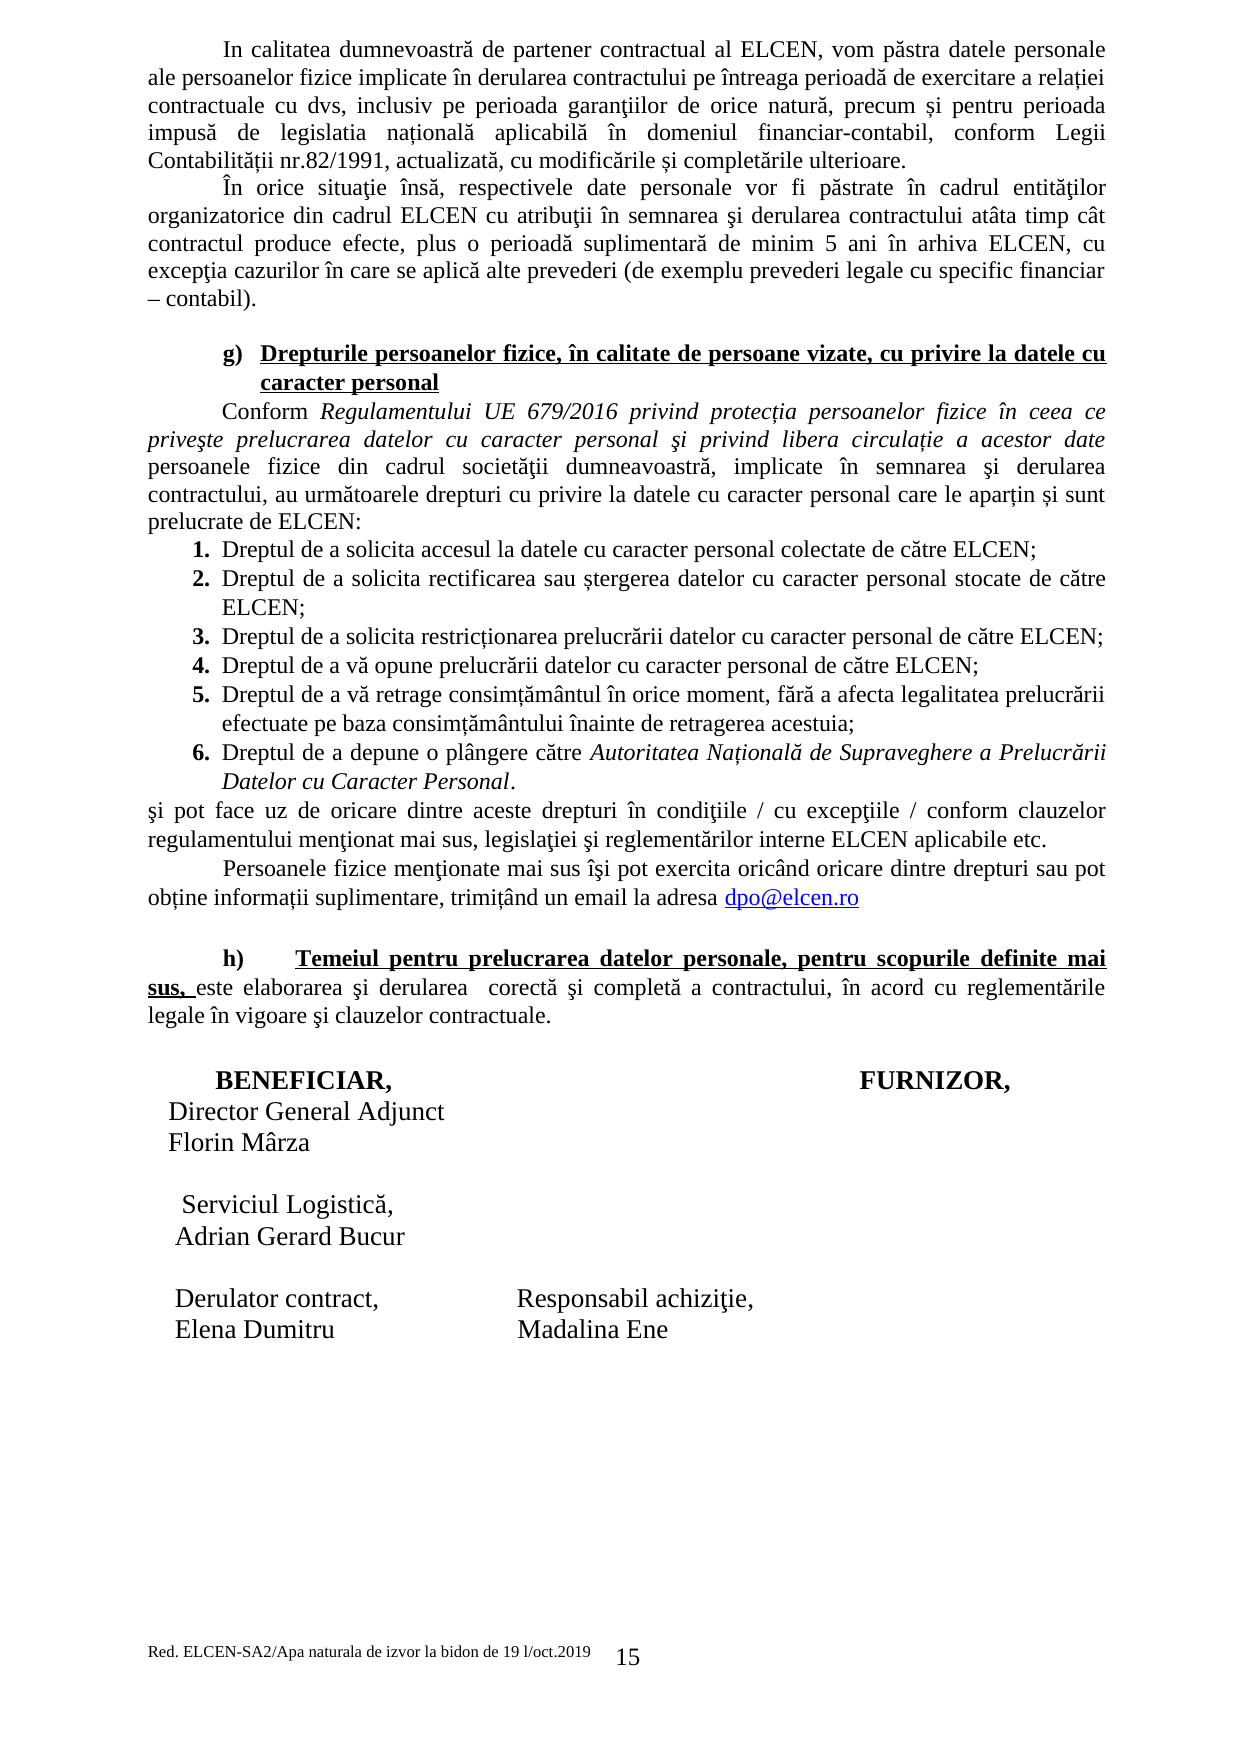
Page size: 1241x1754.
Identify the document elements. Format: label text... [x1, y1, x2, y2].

list Temeiul pentru prelucrarea datelor personale, pentru scopurile definite mai sus, este elaborarea şi derularea corectă şi completă a contractului, în acord cu reglementările legale în vigoare şi clauzelor contractuale. [148, 943, 1107, 1029]
text Conform Regulamentului UE 679/2016 privind protecția persoanelor fizice în ceea ce priveşte prelucrarea datelor cu caracter personal şi privind libera circulație a acestor date persoanele fizice din cadrul societăţii dumneavoastră, implicate în semnarea şi derularea contractului, au următoarele drepturi cu privire la datele cu caracter personal care le aparțin și sunt prelucrate de ELCEN: [148, 397, 1107, 535]
text BENEFICIAR, FURNIZOR, [148, 1064, 1107, 1095]
list Dreptul de a solicita rectificarea sau ștergerea datelor cu caracter personal stocate de către ELCEN; [192, 564, 1107, 621]
text Florin Mârza [148, 1126, 1107, 1157]
list Dreptul de a solicita accesul la datele cu caracter personal colectate de către ELCEN; [192, 535, 1107, 563]
text Director General Adjunct [148, 1095, 1107, 1126]
text Adrian Gerard Bucur [148, 1220, 1107, 1251]
text Elena Dumitru Madalina Ene [148, 1313, 1107, 1344]
text Derulator contract, Responsabil achiziţie, [148, 1282, 1107, 1313]
text În orice situaţie însă, respectivele date personale vor fi păstrate în cadrul entităţilor organizatorice din cadrul ELCEN cu atribuţii în semnarea şi derularea contractului atâta timp cât contractul produce efecte, plus o perioadă suplimentară de minim 5 ani în arhiva ELCEN, cu excepţia cazurilor în care se aplică alte prevederi (de exemplu prevederi legale cu specific financiar – contabil). [148, 173, 1107, 311]
text Serviciul Logistică, [148, 1188, 1107, 1220]
list Dreptul de a depune o plângere către Autoritatea Națională de Supraveghere a Prelucrării Datelor cu Caracter Personal. [192, 738, 1107, 794]
list şi pot face uz de oricare dintre aceste drepturi în condiţiile / cu excepţiile / conform clauzelor regulamentului menţionat mai sus, legislaţiei şi reglementărilor interne ELCEN aplicabile etc. [148, 796, 1107, 852]
text Persoanele fizice menţionate mai sus îşi pot exercita oricând oricare dintre drepturi sau pot obține informații suplimentare, trimițând un email la adresa dpo@elcen.ro [148, 853, 1107, 910]
text In calitatea dumnevoastră de partener contractual al ELCEN, vom păstra datele personale ale persoanelor fizice implicate în derularea contractului pe întreaga perioadă de exercitare a relației contractuale cu dvs, inclusiv pe perioada garanţiilor de orice natură, precum și pentru perioada impusă de legislatia națională aplicabilă în domeniul financiar-contabil, conform Legii Contabilității nr.82/1991, actualizată, cu modificările și completările ulterioare. [148, 35, 1107, 173]
list Dreptul de a vă retrage consimțământul în orice moment, fără a afecta legalitatea prelucrării efectuate pe baza consimțământului înainte de retragerea acestuia; [192, 680, 1107, 736]
list Dreptul de a vă opune prelucrării datelor cu caracter personal de către ELCEN; [192, 651, 1107, 678]
list Dreptul de a solicita restricționarea prelucrării datelor cu caracter personal de către ELCEN; [192, 622, 1107, 649]
list Drepturile persoanelor fizice, în calitate de persoane vizate, cu privire la datele cu caracter personal [223, 339, 1107, 396]
